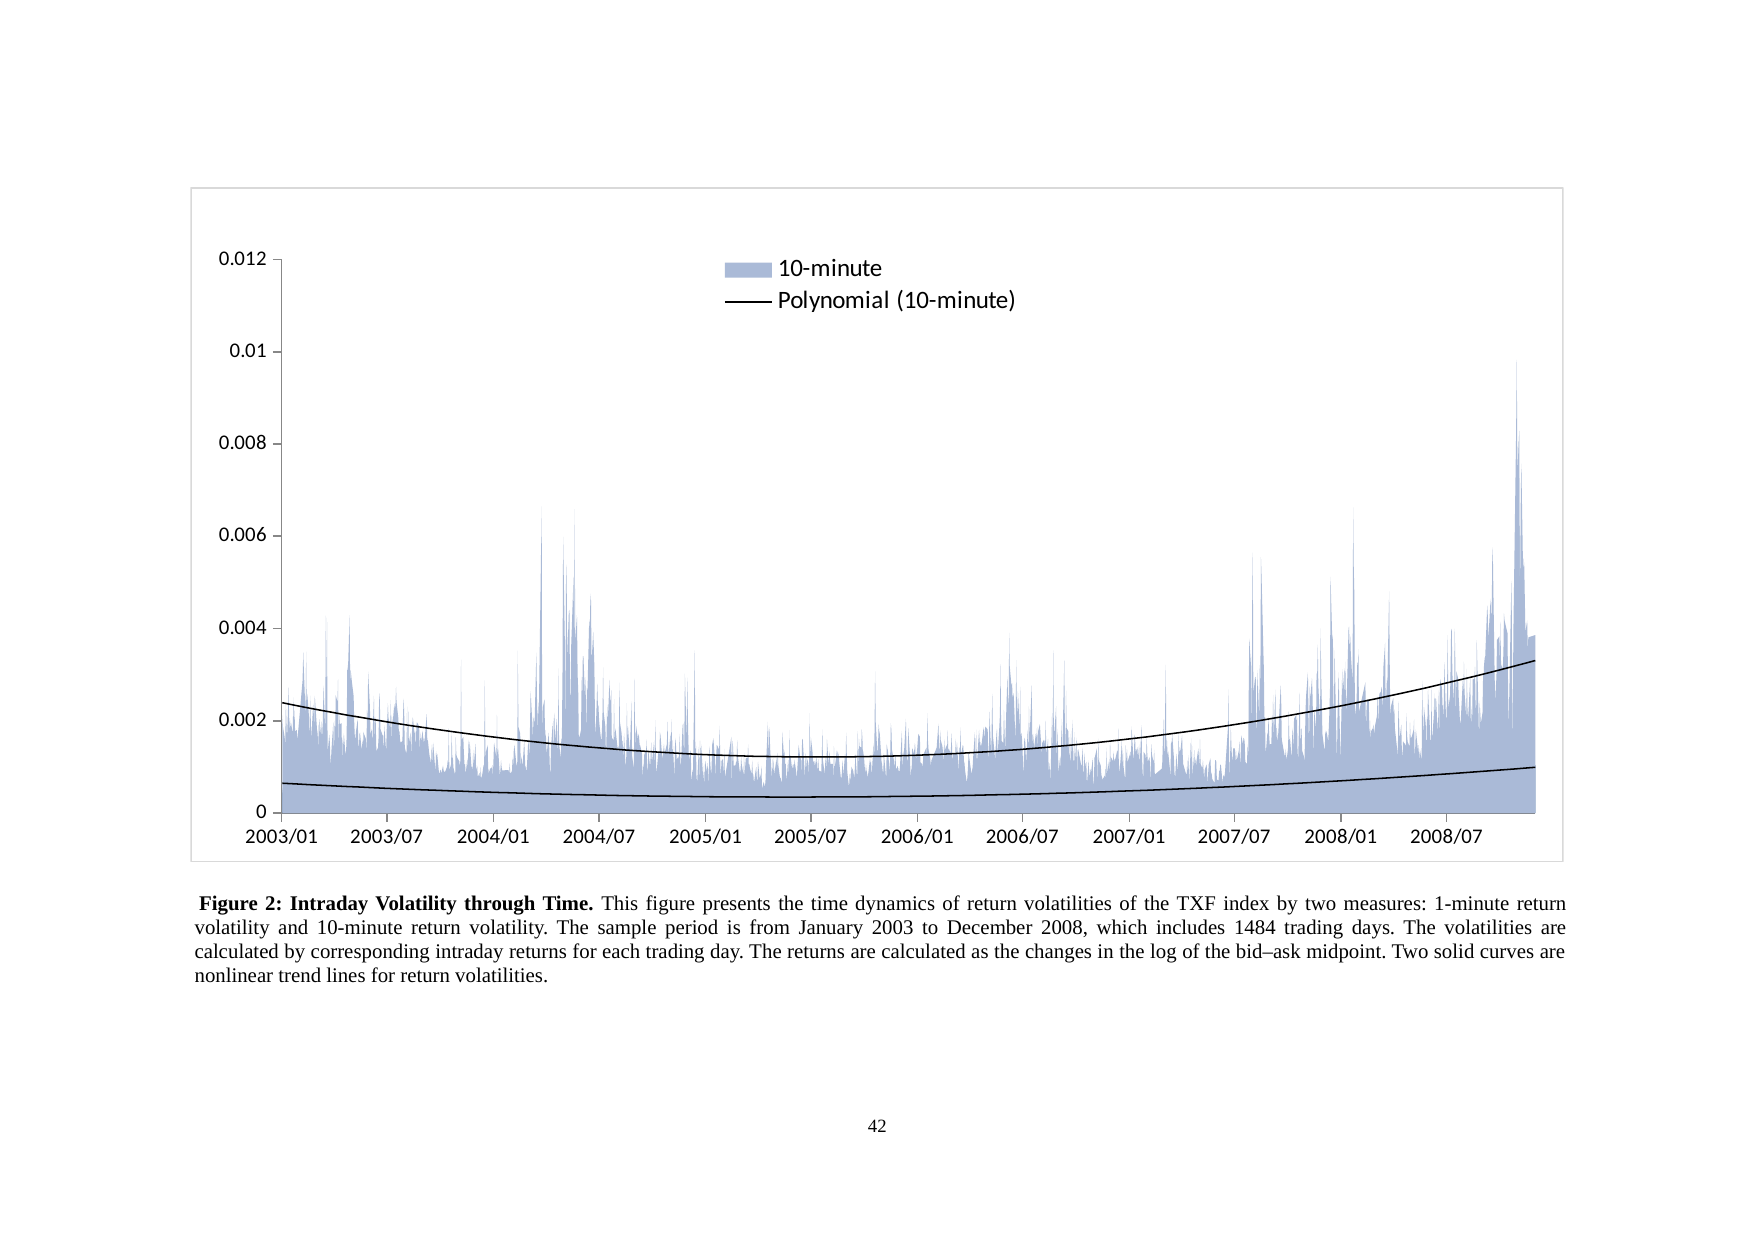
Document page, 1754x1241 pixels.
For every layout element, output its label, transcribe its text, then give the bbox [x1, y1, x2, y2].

text Figure 2: Intraday Volatility through Time. This figure presents the time dynamics of return volatilities of the TXF index by two measures: 1-minute return volatility and 10-minute return volatility. The sample period is from January 2003 to December 2008, which includes 1484 trading days. The volatilities are calculated by corresponding intraday returns for each trading day. The returns are calculated as the changes in the log of the bid–ask midpoint. Two solid curves are nonlinear trend lines for return volatilities. [194, 891, 1568, 987]
